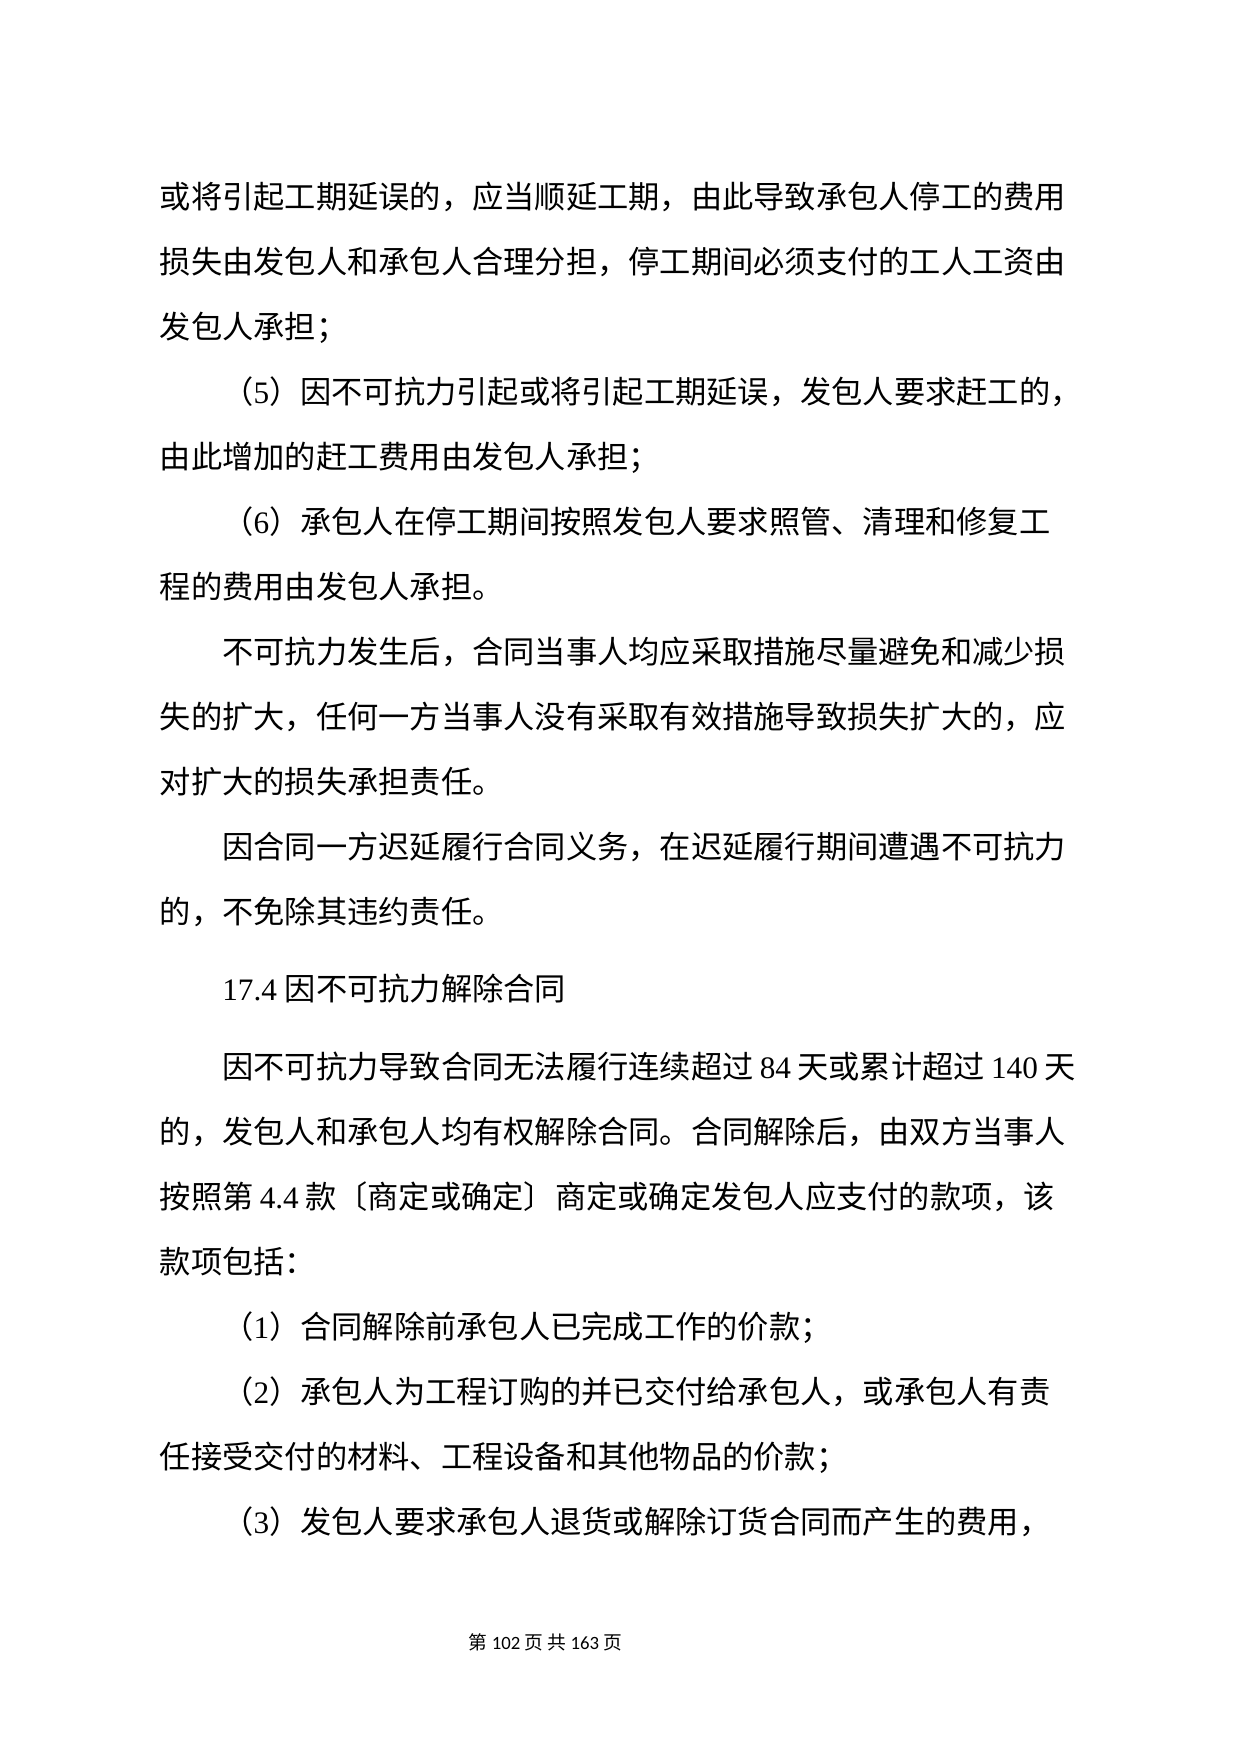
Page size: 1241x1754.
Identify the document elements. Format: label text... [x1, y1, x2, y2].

text （2）承包人为工程订购的并已交付给承包人，或承包人有责任接受交付的材料、工程设备和其他物品的价款； [159, 1357, 1078, 1487]
text 17.4 因不可抗力解除合同 [159, 954, 1078, 1019]
text 因合同一方迟延履行合同义务，在迟延履行期间遭遇不可抗力的，不免除其违约责任。 [159, 812, 1078, 942]
text （5）因不可抗力引起或将引起工期延误，发包人要求赶工的，由此增加的赶工费用由发包人承担； [159, 357, 1078, 487]
text （6）承包人在停工期间按照发包人要求照管、清理和修复工程的费用由发包人承担。 [159, 487, 1078, 617]
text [159, 162, 1078, 357]
text （1）合同解除前承包人已完成工作的价款； [159, 1292, 1078, 1357]
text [159, 1487, 1078, 1552]
text 因不可抗力导致合同无法履行连续超过84天或累计超过140天的，发包人和承包人均有权解除合同。合同解除后，由双方当事人按照第4.4款〔商定或确定〕商定或确定发包人应支付的款项，该款项包括： [159, 1032, 1078, 1292]
text 不可抗力发生后，合同当事人均应采取措施尽量避免和减少损失的扩大，任何一方当事人没有采取有效措施导致损失扩大的，应对扩大的损失承担责任。 [159, 617, 1078, 812]
